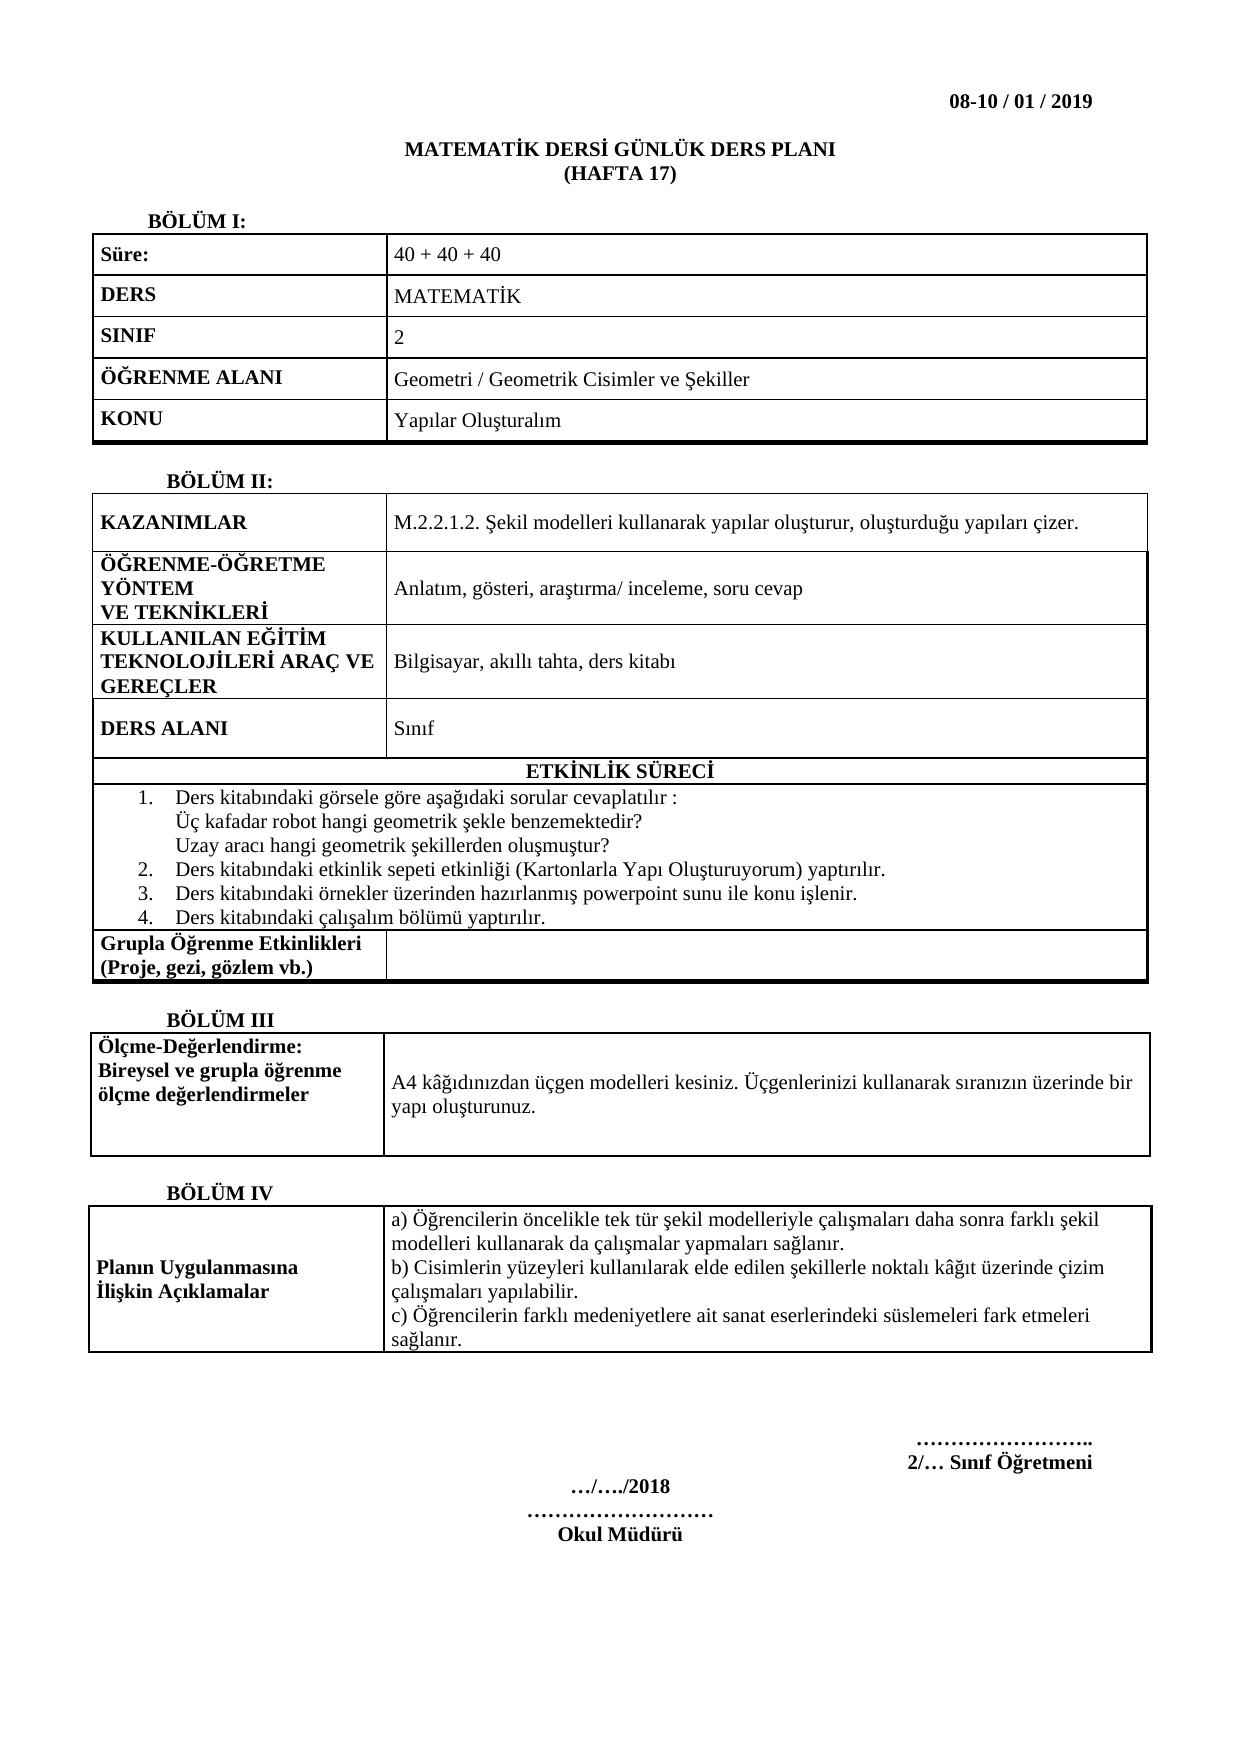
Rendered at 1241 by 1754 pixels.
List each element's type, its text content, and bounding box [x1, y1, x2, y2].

table_header A4 kâğıdınızdan üçgen modelleri kesiniz. Üçgenlerinizi kullanarak sıranızın üzerinde bir yapı oluşturunuz. [385, 1034, 1149, 1154]
table_cell 2 [388, 317, 1146, 357]
text MATEMATİK DERSİ GÜNLÜK DERS PLANI [148, 137, 1092, 161]
table_header Süre: [94, 235, 386, 274]
table_cell MATEMATİK [388, 276, 1146, 316]
table_header 40 + 40 + 40 [388, 235, 1146, 274]
table_header a) Öğrencilerin öncelikle tek tür şekil modelleriyle çalışmaları daha sonra farklı şekil modelleri kullanarak da çalışmalar yapmaları sağlanır. b) Cisimlerin yüzeyleri kullanılarak elde edilen şekillerle noktalı kâğıt üzerinde çizim çalışmaları yapılabilir. c) Öğrencilerin farklı medeniyetlere ait sanat eserlerindeki süslemeleri fark etmeleri sağlanır. [385, 1207, 1150, 1351]
text BÖLÜM I: [148, 209, 1092, 233]
table_cell Anlatım, gösteri, araştırma/ inceleme, soru cevap [387, 552, 1146, 624]
text Okul Müdürü [148, 1522, 1092, 1546]
table_cell KONU [94, 400, 386, 440]
table_cell Ders kitabındaki görsele göre aşağıdaki sorular cevaplatılır : Üç kafadar robot hangi geometrik şekle benzemektedir? Uzay aracı hangi geometrik şekillerden oluşmuştur? Ders kitabındaki etkinlik sepeti etkinliği (Kartonlarla Yapı Oluşturuyorum) yaptırılır. Ders kitabındaki örnekler üzerinden hazırlanmış powerpoint sunu ile konu işlenir. Ders kitabındaki çalışalım bölümü yaptırılır. [94, 785, 1146, 929]
table_cell ÖĞRENME-ÖĞRETME YÖNTEM VE TEKNİKLERİ [93, 552, 386, 624]
text …………………….. [148, 1426, 1092, 1449]
table_cell ÖĞRENME ALANI [94, 359, 386, 398]
table_header M.2.2.1.2. Şekil modelleri kullanarak yapılar oluşturur, oluşturduğu yapıları çizer. [387, 494, 1147, 551]
table_cell Bilgisayar, akıllı tahta, ders kitabı [387, 625, 1146, 698]
table_cell [387, 931, 1146, 979]
text (HAFTA 17) [148, 161, 1092, 185]
table_cell SINIF [94, 317, 386, 357]
text ……………………… [148, 1498, 1092, 1522]
text BÖLÜM II: [148, 468, 1092, 493]
subtitle BÖLÜM IV [148, 1181, 1092, 1205]
table_cell Sınıf [387, 699, 1146, 757]
text 2/… Sınıf Öğretmeni [148, 1449, 1092, 1474]
table_header KAZANIMLAR [93, 494, 386, 551]
table_cell DERS ALANI [94, 699, 386, 757]
text 08-10 / 01 / 2019 [148, 89, 1092, 113]
table_header Planın Uygulanmasına İlişkin Açıklamalar [90, 1207, 383, 1351]
table_cell ETKİNLİK SÜRECİ [94, 759, 1146, 783]
table_cell Yapılar Oluşturalım [388, 400, 1146, 440]
table_cell Grupla Öğrenme Etkinlikleri (Proje, gezi, gözlem vb.) [94, 931, 386, 979]
subtitle BÖLÜM III [148, 1008, 1092, 1032]
table_header Ölçme-Değerlendirme: Bireysel ve grupla öğrenme ölçme değerlendirmeler [92, 1034, 383, 1154]
table_cell Geometri / Geometrik Cisimler ve Şekiller [388, 359, 1146, 398]
text …/…./2018 [148, 1474, 1092, 1498]
table_cell DERS [94, 276, 386, 316]
table_cell KULLANILAN EĞİTİM TEKNOLOJİLERİ ARAÇ VE GEREÇLER [93, 625, 386, 698]
